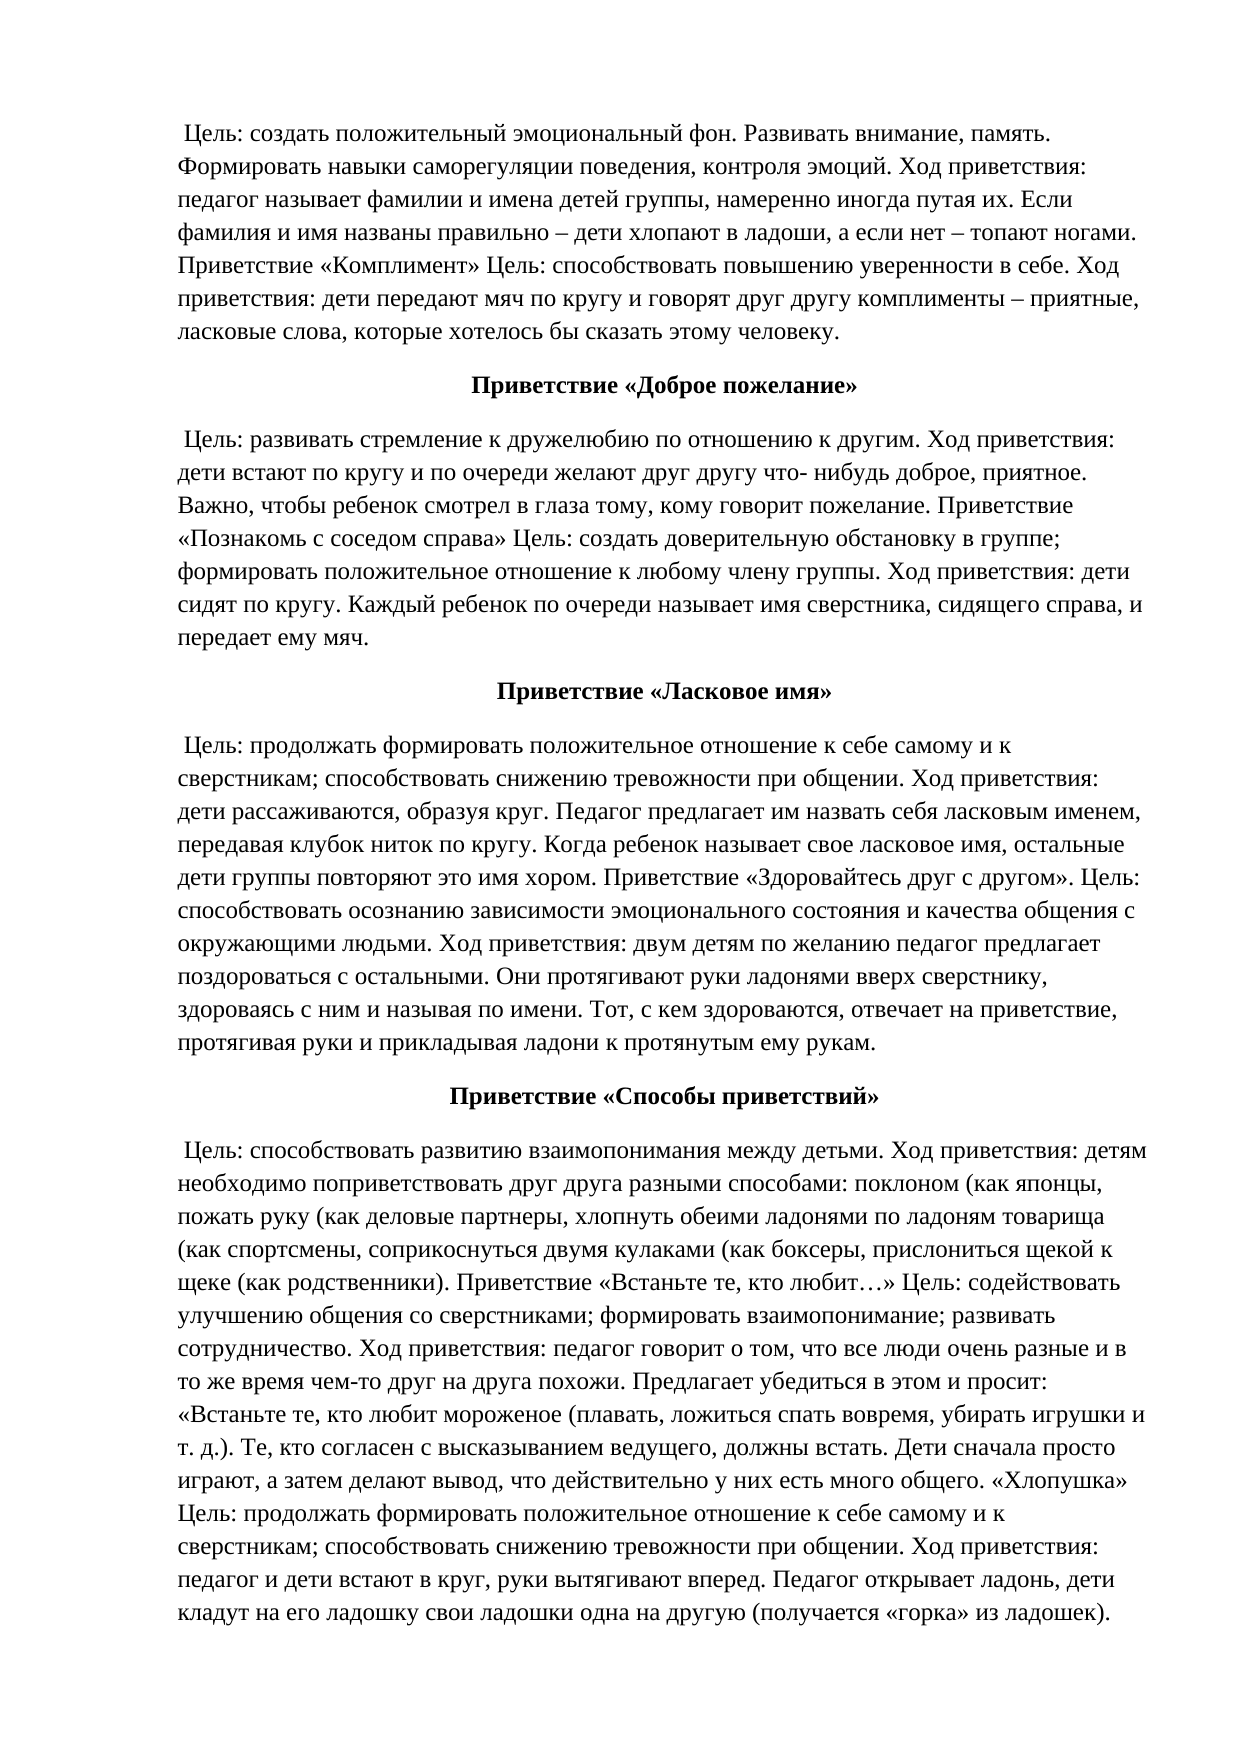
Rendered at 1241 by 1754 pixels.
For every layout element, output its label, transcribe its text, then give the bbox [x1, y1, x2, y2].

text Цель: продолжать формировать положительное отношение к себе самому и к сверстникам; способствовать снижению тревожности при общении. Ход приветствия: дети рассаживаются, образуя круг. Педагог предлагает им назвать себя ласковым именем, передавая клубок ниток по кругу. Когда ребенок называет свое ласковое имя, остальные дети группы повторяют это имя хором. Приветствие «Здоровайтесь друг с другом». Цель: способствовать осознанию зависимости эмоционального состояния и качества общения с окружающими людьми. Ход приветствия: двум детям по желанию педагог предлагает поздороваться с остальными. Они протягивают руки ладонями вверх сверстнику, здороваясь с ним и называя по имени. Тот, с кем здороваются, отвечает на приветствие, протягивая руки и прикладывая ладони к протянутым ему рукам. [177, 730, 1152, 1056]
text Приветствие «Способы приветствий» [177, 1081, 1152, 1109]
text Цель: развивать стремление к дружелюбию по отношению к другим. Ход приветствия: дети встают по кругу и по очереди желают друг другу что- нибудь доброе, приятное. Важно, чтобы ребенок смотрел в глаза тому, кому говорит пожелание. Приветствие «Познакомь с соседом справа» Цель: создать доверительную обстановку в группе; формировать положительное отношение к любому члену группы. Ход приветствия: дети сидят по кругу. Каждый ребенок по очереди называет имя сверстника, сидящего справа, и передает ему мяч. [177, 424, 1152, 651]
text Цель: создать положительный эмоциональный фон. Развивать внимание, память. Формировать навыки саморегуляции поведения, контроля эмоций. Ход приветствия: педагог называет фамилии и имена детей группы, намеренно иногда путая их. Если фамилия и имя названы правильно – дети хлопают в ладоши, а если нет – топают ногами. Приветствие «Комплимент» Цель: способствовать повышению уверенности в себе. Ход приветствия: дети передают мяч по кругу и говорят друг другу комплименты – приятные, ласковые слова, которые хотелось бы сказать этому человеку. [177, 118, 1152, 345]
text Приветствие «Доброе пожелание» [177, 370, 1152, 399]
text Приветствие «Ласковое имя» [177, 676, 1152, 705]
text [177, 1135, 1152, 1626]
